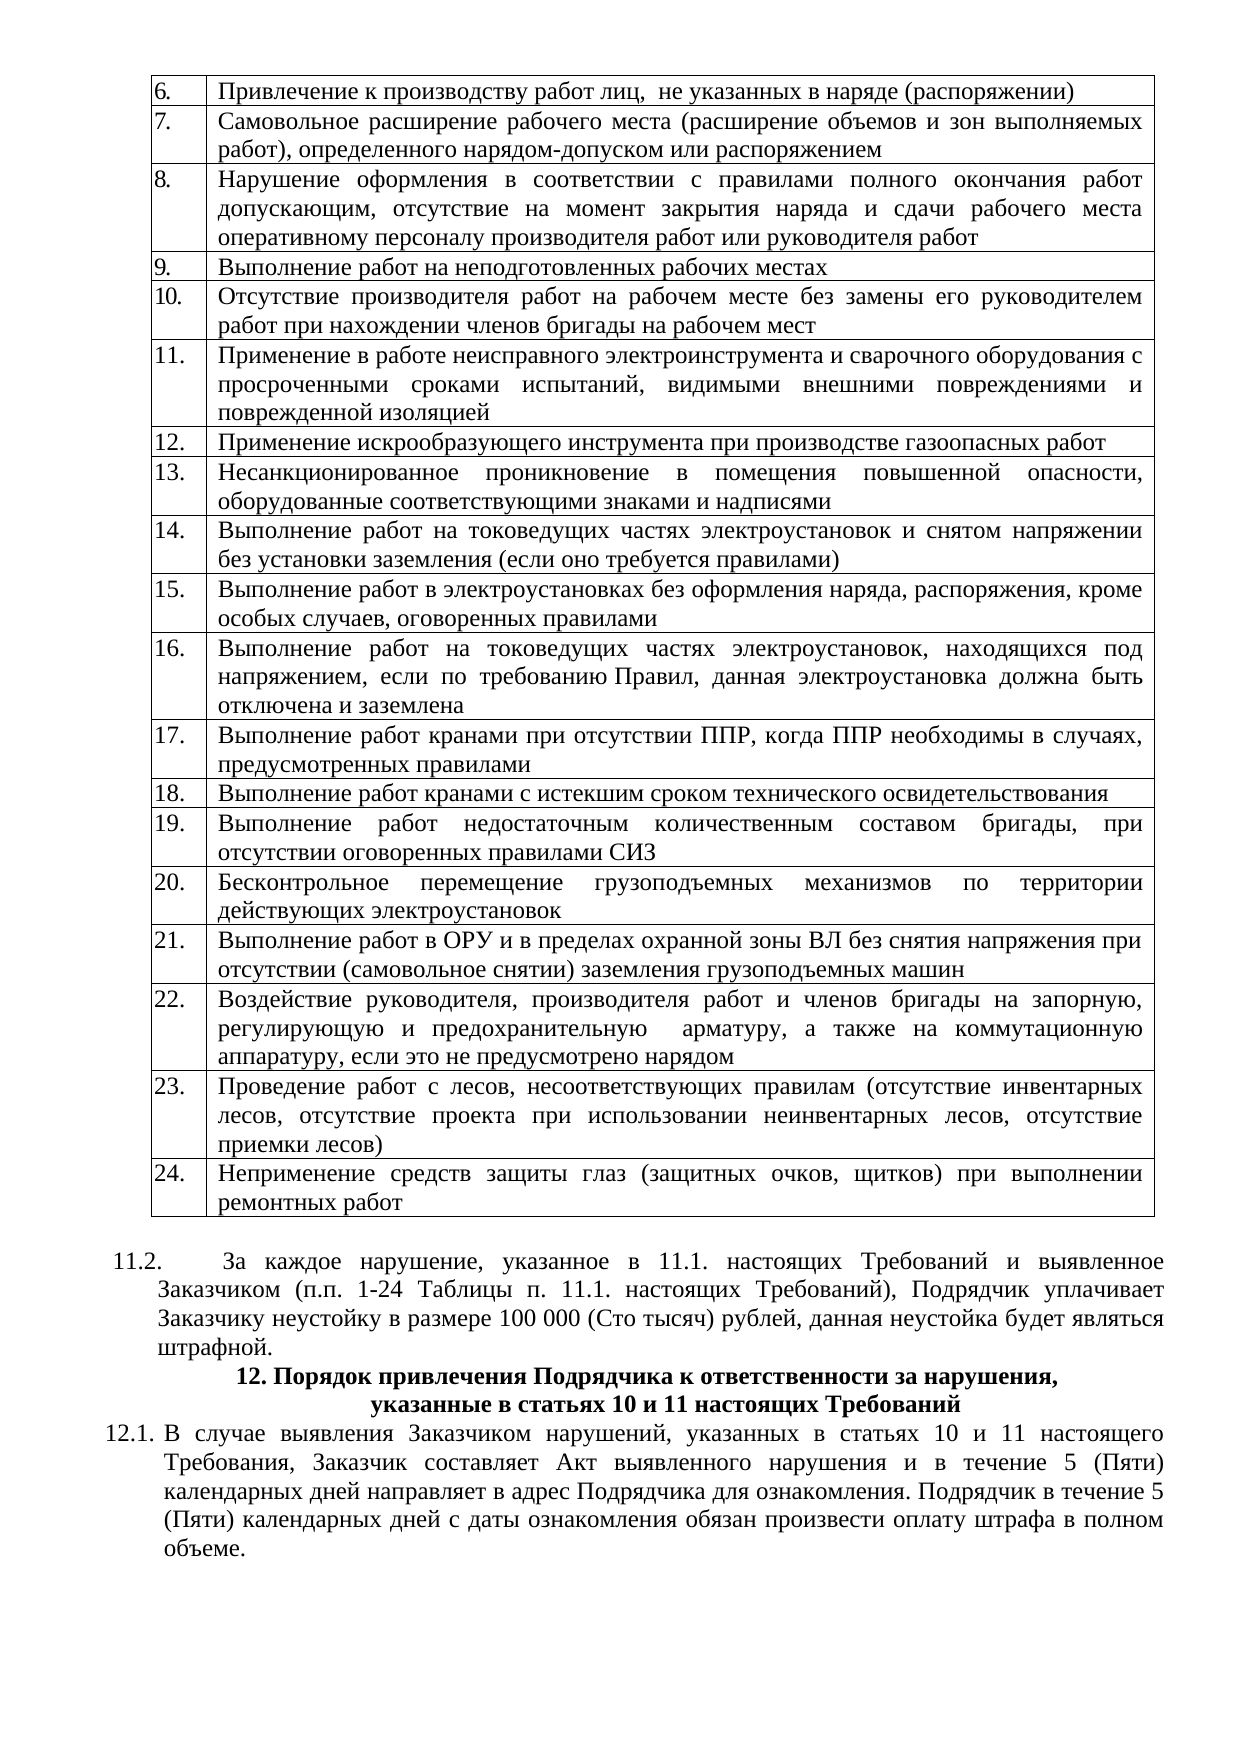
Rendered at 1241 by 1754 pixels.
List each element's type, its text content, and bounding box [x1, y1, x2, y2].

table_cell Применение в работе неисправного электроинструмента и сварочного оборудования с просроченными сроками испытаний, видимыми внешними повреждениями и поврежденной изоляцией [207, 340, 1154, 426]
table_cell [152, 1071, 206, 1157]
table_cell [152, 164, 206, 251]
table_cell Несанкционированное проникновение в помещения повышенной опасности, оборудованные соответствующими знаками и надписями [207, 457, 1154, 514]
table_cell Выполнение работ кранами с истекшим сроком технического освидетельствования [207, 779, 1154, 807]
table_cell Применение искрообразующего инструмента при производстве газоопасных работ [207, 427, 1154, 456]
table_cell [152, 720, 206, 777]
list В случае выявления Заказчиком нарушений, указанных в статьях 10 и 11 настоящего Требования, Заказчик составляет Акт выявленного нарушения и в течение 5 (Пяти) календарных дней направляет в адрес Подрядчика для ознакомления. Подрядчик в течение 5 (Пяти) календарных дней с даты ознакомления обязан произвести оплату штрафа в полном объеме. [104, 1418, 1165, 1562]
table_cell [152, 925, 206, 983]
table_cell [152, 457, 206, 514]
table_cell Бесконтрольное перемещение грузоподъемных механизмов по территории действующих электроустановок [207, 867, 1154, 924]
table_cell [152, 808, 206, 866]
list За каждое нарушение, указанное в 11.1. настоящих Требований и выявленное Заказчиком (п.п. 1-24 Таблицы п. 11.1. настоящих Требований), Подрядчик уплачивает Заказчику неустойку в размере 100 000 (Сто тысяч) рублей, данная неустойка будет являться штрафной. [112, 1246, 1165, 1361]
table_cell [152, 427, 206, 456]
table_cell Выполнение работ в электроустановках без оформления наряда, распоряжения, кроме особых случаев, оговоренных правилами [207, 574, 1154, 632]
table_cell Неприменение средств защиты глаз (защитных очков, щитков) при выполнении ремонтных работ [207, 1159, 1154, 1216]
table_cell [152, 1159, 206, 1216]
table_cell [152, 252, 206, 280]
table_cell [152, 633, 206, 719]
table_cell [152, 340, 206, 426]
table_cell [152, 867, 206, 924]
table_cell [152, 516, 206, 573]
table_cell Самовольное расширение рабочего места (расширение объемов и зон выполняемых работ), определенного нарядом-допуском или распоряжением [207, 106, 1154, 163]
table_cell Выполнение работ в ОРУ и в пределах охранной зоны ВЛ без снятия напряжения при отсутствии (самовольное снятии) заземления грузоподъемных машин [207, 925, 1154, 983]
table_cell [152, 779, 206, 807]
table_cell Нарушение оформления в соответствии с правилами полного окончания работ допускающим, отсутствие на момент закрытия наряда и сдачи рабочего места оперативному персоналу производителя работ или руководителя работ [207, 164, 1154, 251]
table_cell [152, 574, 206, 632]
table_cell Привлечение к производству работ лиц, не указанных в наряде (распоряжении) [207, 76, 1154, 105]
table_cell [152, 984, 206, 1070]
table_cell [152, 281, 206, 339]
table_cell Проведение работ с лесов, несоответствующих правилам (отсутствие инвентарных лесов, отсутствие проекта при использовании неинвентарных лесов, отсутствие приемки лесов) [207, 1071, 1154, 1157]
table_cell Выполнение работ на неподготовленных рабочих местах [207, 252, 1154, 280]
table_cell [152, 106, 206, 163]
list Порядок привлечения Подрядчика к ответственности за нарушения, указанные в статьях 10 и 11 настоящих Требований [229, 1361, 1064, 1418]
table_cell [152, 76, 206, 105]
table_cell Выполнение работ на токоведущих частях электроустановок и снятом напряжении без установки заземления (если оно требуется правилами) [207, 516, 1154, 573]
table_cell Воздействие руководителя, производителя работ и членов бригады на запорную, регулирующую и предохранительную арматуру, а также на коммутационную аппаратуру, если это не предусмотрено нарядом [207, 984, 1154, 1070]
table_cell Выполнение работ кранами при отсутствии ППР, когда ППР необходимы в случаях, предусмотренных правилами [207, 720, 1154, 777]
table_cell Выполнение работ недостаточным количественным составом бригады, при отсутствии оговоренных правилами СИЗ [207, 808, 1154, 866]
table_cell Выполнение работ на токоведущих частях электроустановок, находящихся под напряжением, если по требованию Правил, данная электроустановка должна быть отключена и заземлена [207, 633, 1154, 719]
table_cell Отсутствие производителя работ на рабочем месте без замены его руководителем работ при нахождении членов бригады на рабочем мест [207, 281, 1154, 339]
